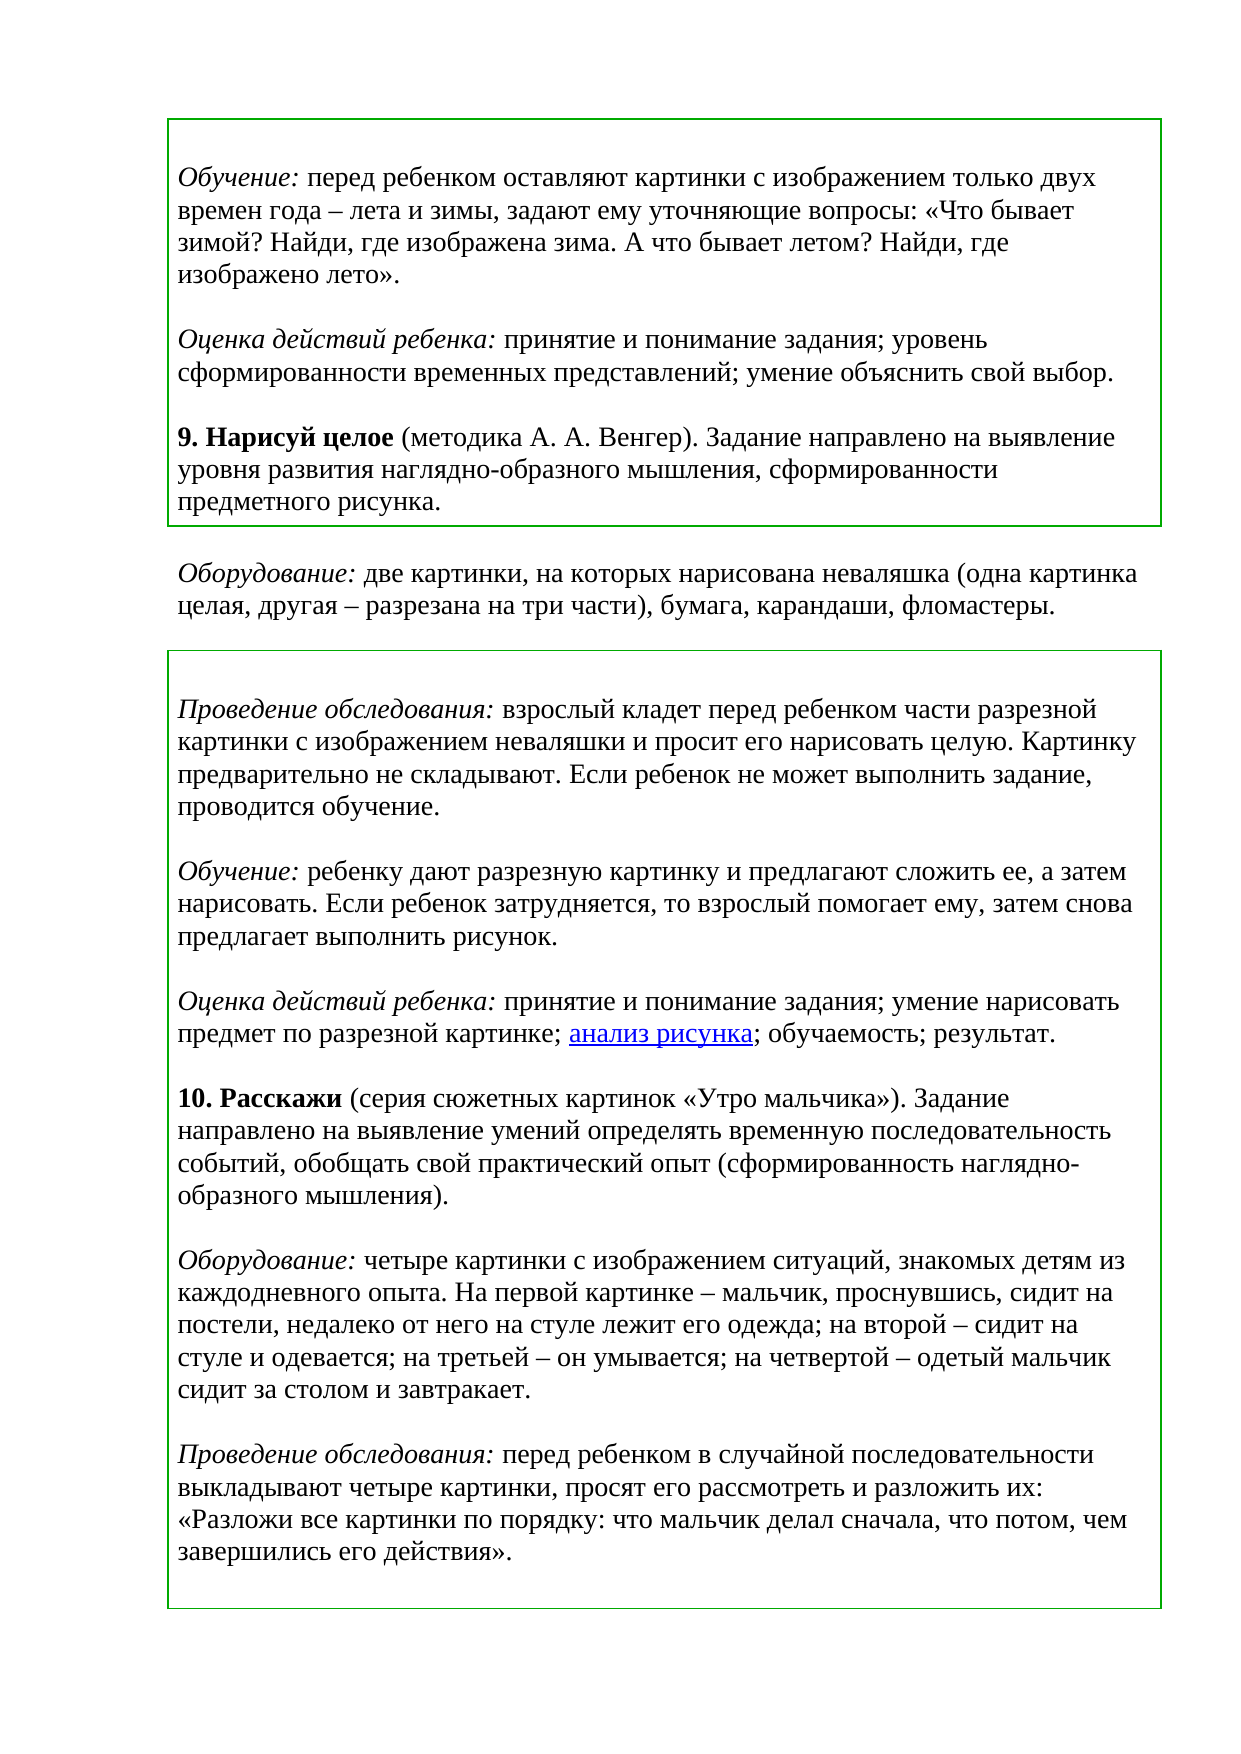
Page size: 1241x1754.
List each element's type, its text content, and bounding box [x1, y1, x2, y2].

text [169, 120, 1160, 525]
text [169, 651, 1160, 1608]
